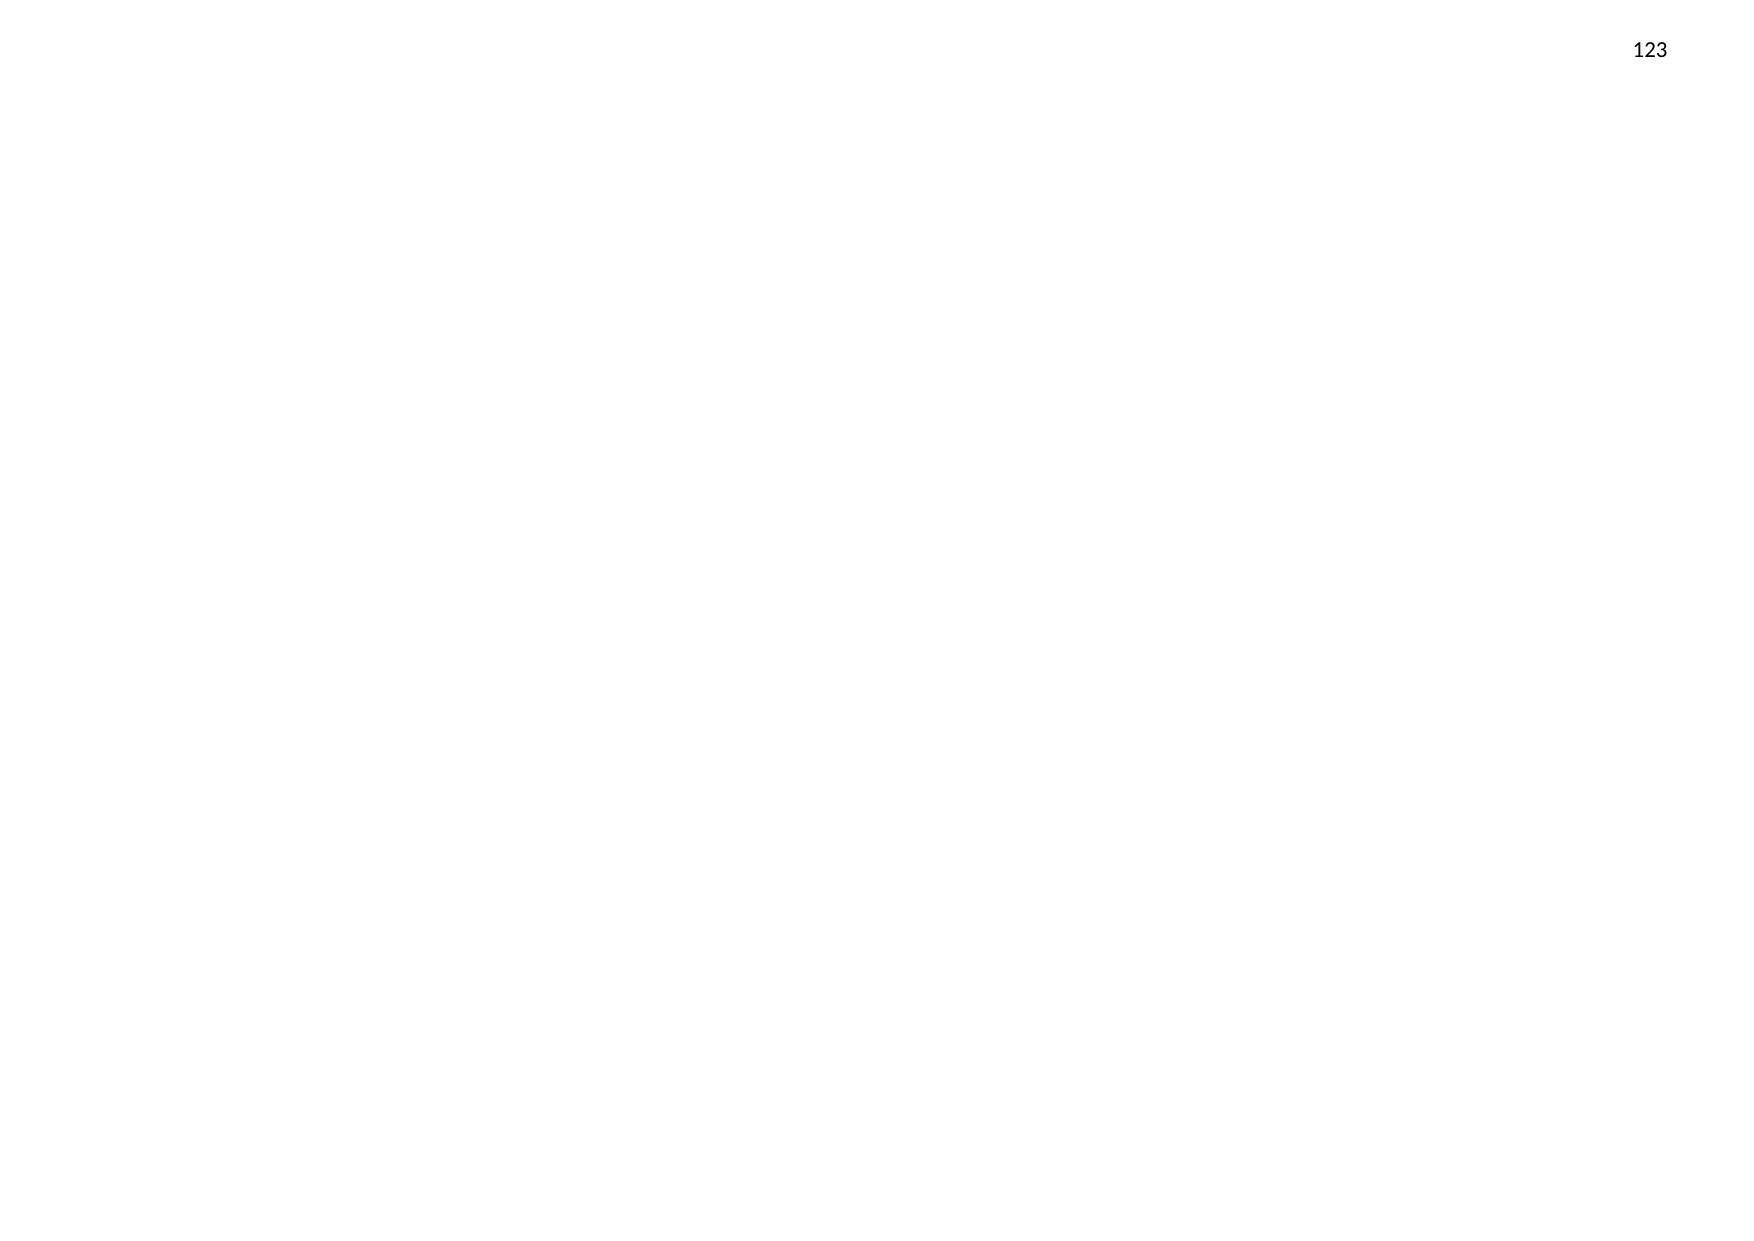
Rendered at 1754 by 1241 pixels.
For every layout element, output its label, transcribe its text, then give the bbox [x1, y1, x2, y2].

text 123 [118, 35, 1667, 63]
